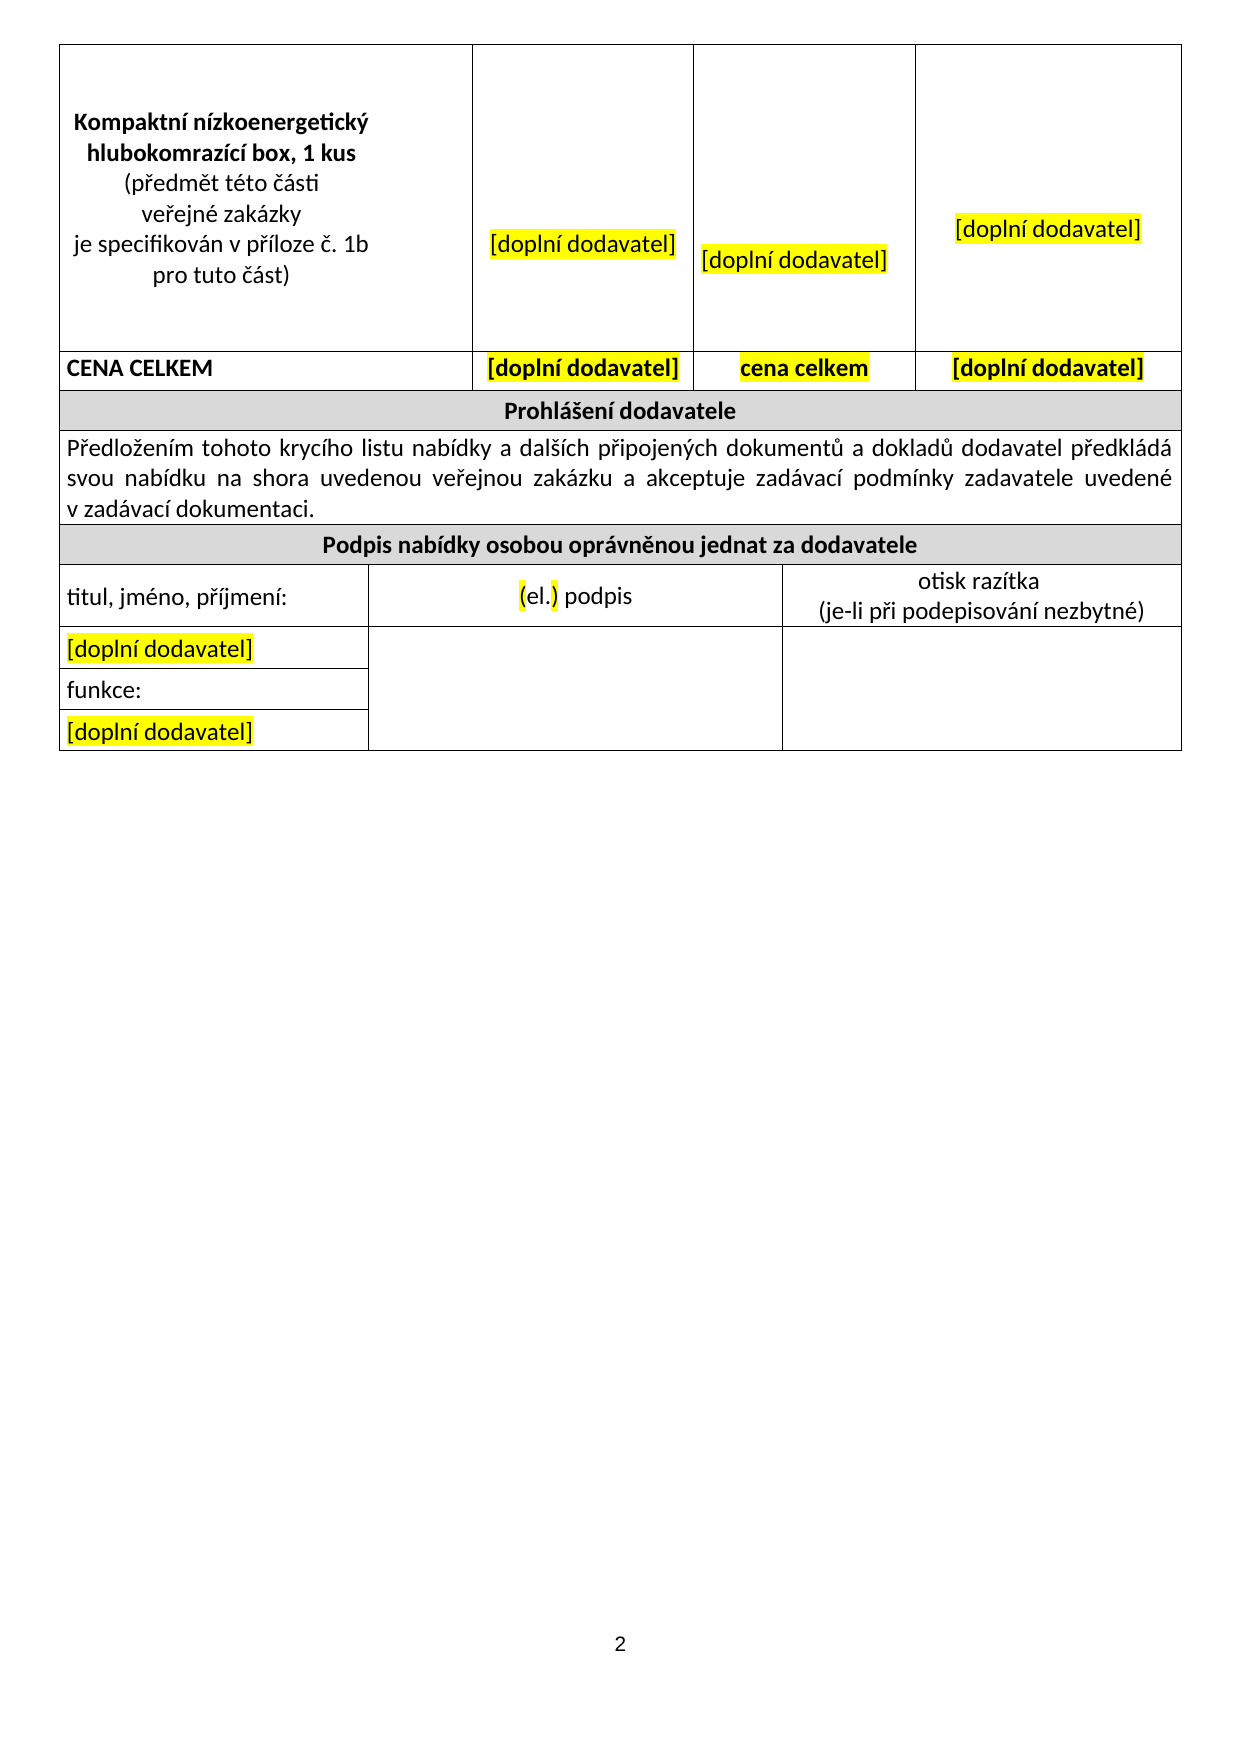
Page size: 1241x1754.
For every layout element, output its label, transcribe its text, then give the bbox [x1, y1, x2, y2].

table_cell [916, 45, 1181, 351]
table_cell Předložením tohoto krycího listu nabídky a dalších připojených dokumentů a dokladů dodavatel předkládá svou nabídku na shora uvedenou veřejnou zakázku a akceptuje zadávací podmínky zadavatele uvedené v zadávací dokumentaci. [60, 431, 1181, 524]
table_cell [doplní dodavatel] [473, 352, 693, 390]
table_cell titul, jméno, příjmení: [60, 565, 368, 626]
table_cell Prohlášení dodavatele [60, 391, 1181, 430]
table_cell otisk razítka (je-li při podepisování nezbytné) [783, 565, 1181, 626]
table_cell funkce: [60, 669, 368, 709]
table_cell [369, 627, 782, 750]
table_cell [doplní dodavatel] [60, 710, 368, 750]
table_cell (el.) podpis [369, 565, 782, 626]
table_cell cena celkem [694, 352, 915, 390]
table_cell [783, 627, 1181, 750]
table_cell [doplní dodavatel] [60, 627, 368, 667]
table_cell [473, 45, 693, 351]
table_cell CENA CELKEM [60, 352, 472, 390]
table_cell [694, 45, 915, 351]
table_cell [60, 45, 472, 351]
table_cell [doplní dodavatel] [916, 352, 1181, 390]
table_cell Podpis nabídky osobou oprávněnou jednat za dodavatele [60, 525, 1181, 564]
